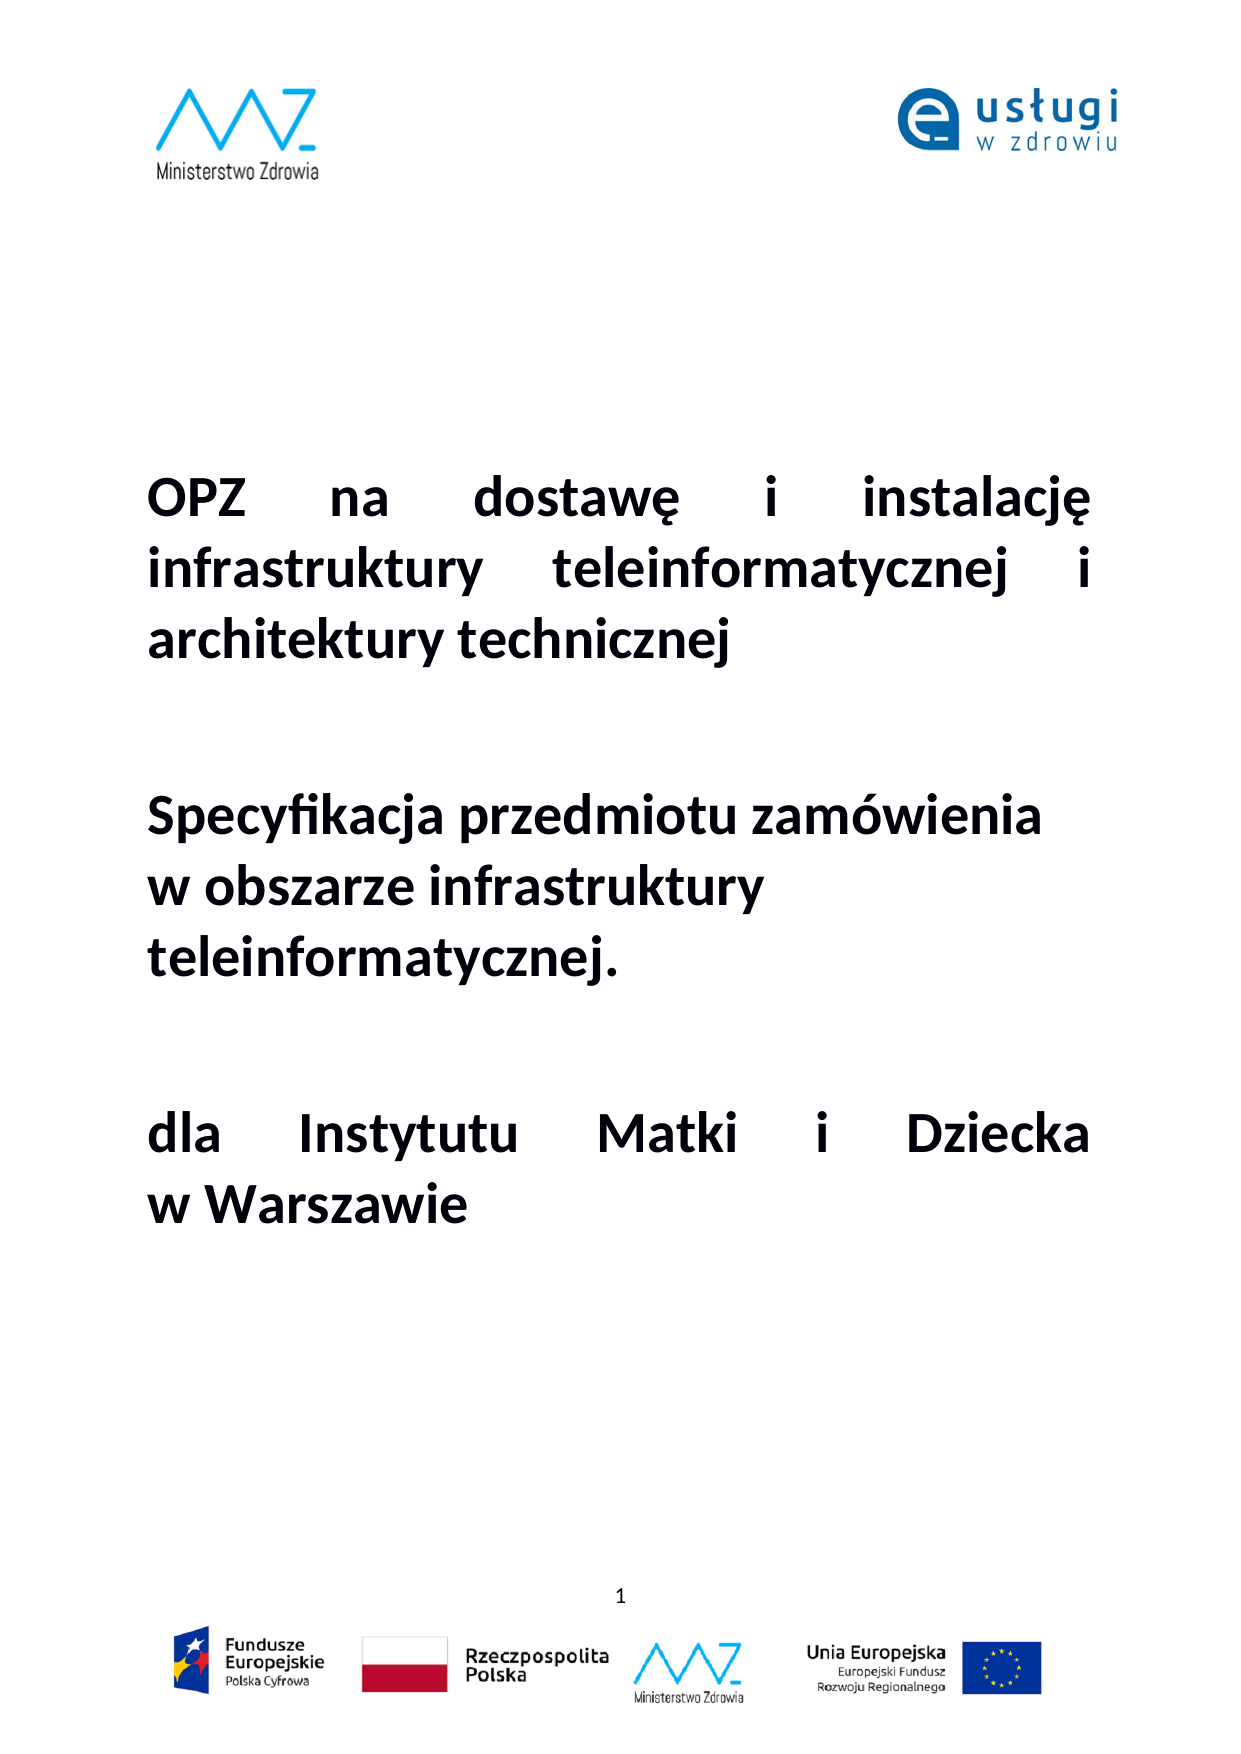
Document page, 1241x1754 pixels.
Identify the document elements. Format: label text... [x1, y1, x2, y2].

picture [147, 1608, 1093, 1741]
text Specyfikacja przedmiotu zamówienia w obszarze infrastruktury teleinformatycznej. [148, 778, 1093, 991]
text dla Instytutu Matki i Dziecka w Warszawie [148, 1096, 1093, 1238]
text OPZ na dostawę i instalację infrastruktury teleinformatycznej i architektury technicznej [148, 459, 1093, 673]
picture [147, 74, 387, 192]
picture [883, 75, 1131, 160]
